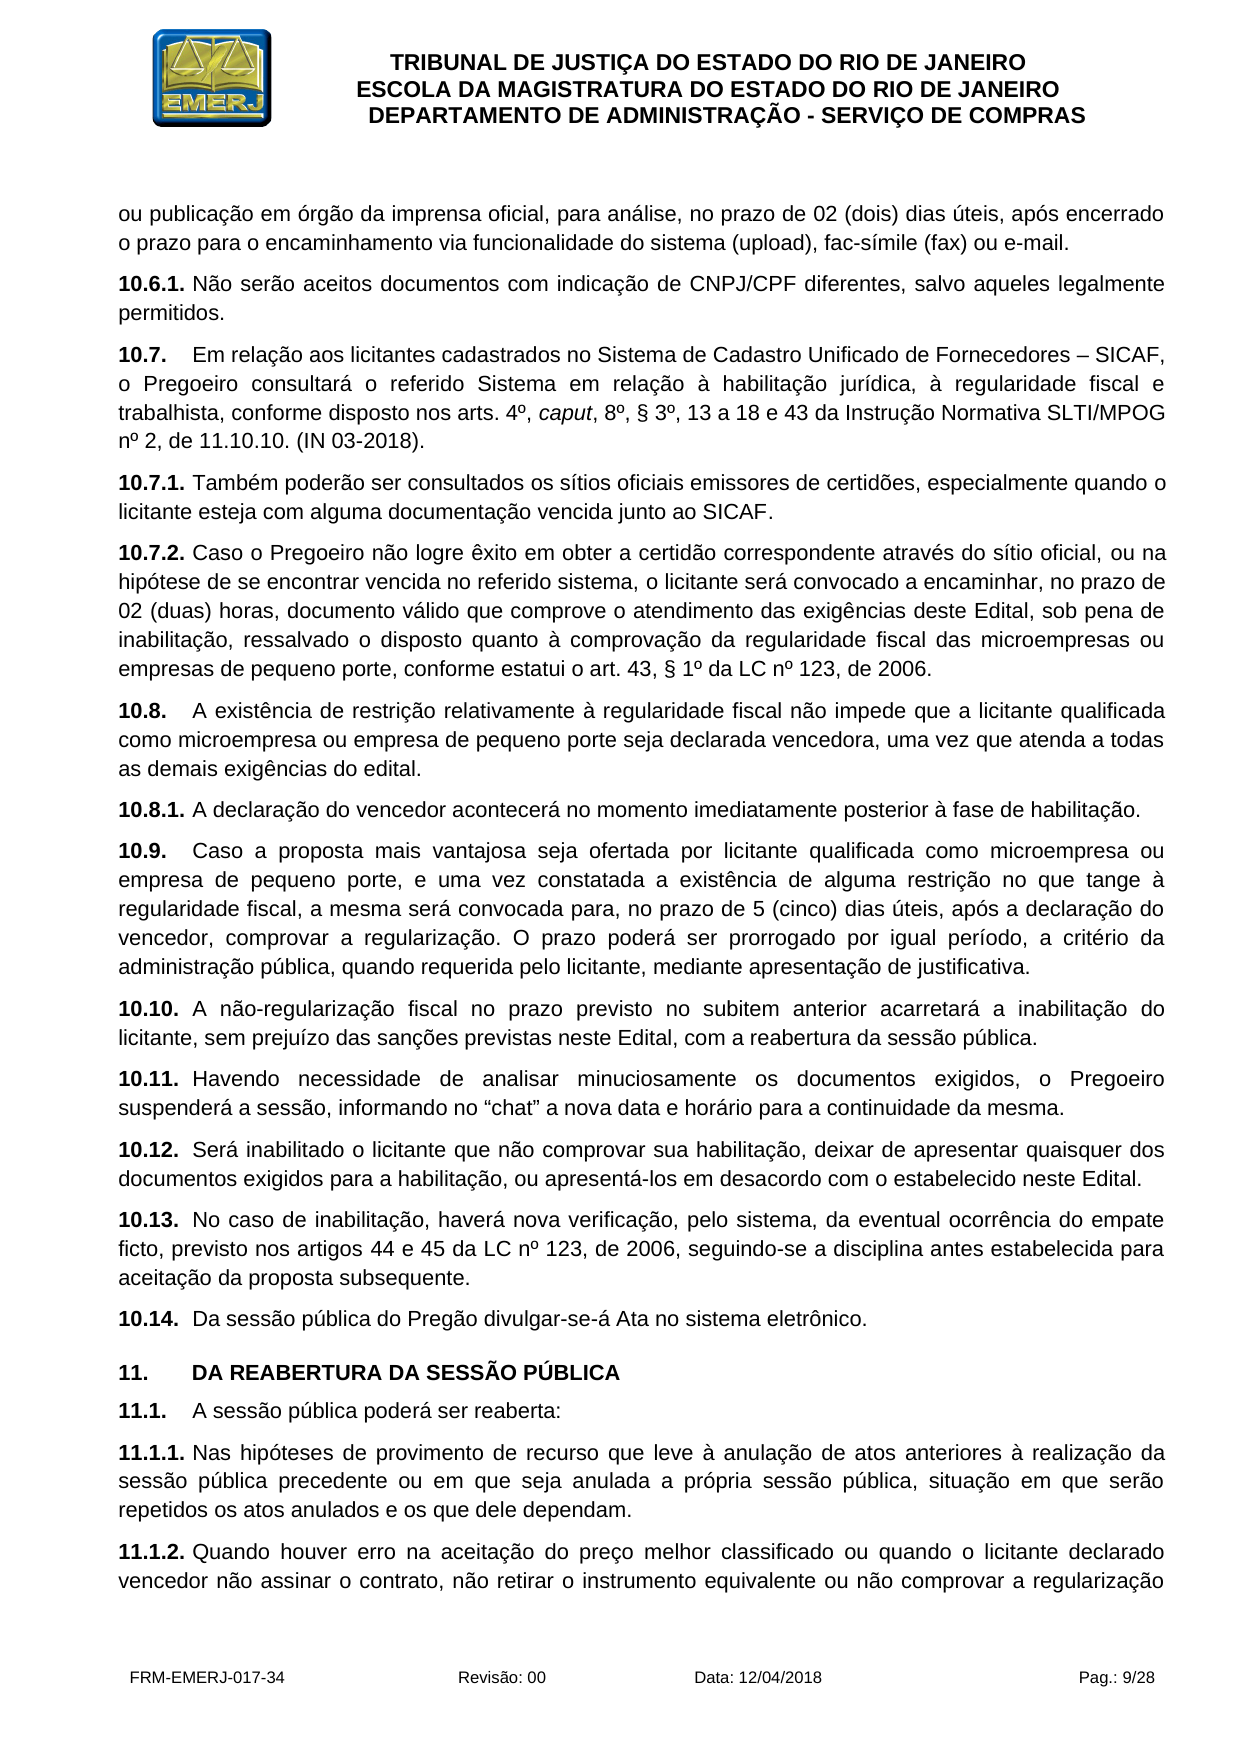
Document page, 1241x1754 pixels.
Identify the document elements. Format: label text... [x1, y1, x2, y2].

list A não-regularização fiscal no prazo previsto no subitem anterior acarretará a inabilitação do licitante, sem prejuízo das sanções previstas neste Edital, com a reabertura da sessão pública. [118, 996, 1166, 1050]
list DA REABERTURA DA SESSÃO PÚBLICA [118, 1360, 1166, 1386]
list Também poderão ser consultados os sítios oficiais emissores de certidões, especialmente quando o licitante esteja com alguma documentação vencida junto ao SICAF. [118, 470, 1166, 524]
list No caso de inabilitação, haverá nova verificação, pelo sistema, da eventual ocorrência do empate ficto, previsto nos artigos 44 e 45 da LC nº 123, de 2006, seguindo-se a disciplina antes estabelecida para aceitação da proposta subsequente. [118, 1207, 1166, 1290]
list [118, 201, 1166, 255]
list Não serão aceitos documentos com indicação de CNPJ/CPF diferentes, salvo aqueles legalmente permitidos. [118, 271, 1166, 325]
list A declaração do vencedor acontecerá no momento imediatamente posterior à fase de habilitação. [118, 797, 1166, 822]
list Caso a proposta mais vantajosa seja ofertada por licitante qualificada como microempresa ou empresa de pequeno porte, e uma vez constatada a existência de alguma restrição no que tange à regularidade fiscal, a mesma será convocada para, no prazo de 5 (cinco) dias úteis, após a declaração do vencedor, comprovar a regularização. O prazo poderá ser prorrogado por igual período, a critério da administração pública, quando requerida pelo licitante, mediante apresentação de justificativa. [118, 838, 1166, 979]
list Caso o Pregoeiro não logre êxito em obter a certidão correspondente através do sítio oficial, ou na hipótese de se encontrar vencida no referido sistema, o licitante será convocado a encaminhar, no prazo de 02 (duas) horas, documento válido que comprove o atendimento das exigências deste Edital, sob pena de inabilitação, ressalvado o disposto quanto à comprovação da regularidade fiscal das microempresas ou empresas de pequeno porte, conforme estatui o art. 43, § 1º da LC nº 123, de 2006. [118, 540, 1166, 681]
list Nas hipóteses de provimento de recurso que leve à anulação de atos anteriores à realização da sessão pública precedente ou em que seja anulada a própria sessão pública, situação em que serão repetidos os atos anulados e os que dele dependam. [118, 1439, 1166, 1523]
list Será inabilitado o licitante que não comprovar sua habilitação, deixar de apresentar quaisquer dos documentos exigidos para a habilitação, ou apresentá-los em desacordo com o estabelecido neste Edital. [118, 1137, 1166, 1191]
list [118, 1539, 1166, 1593]
list A existência de restrição relativamente à regularidade fiscal não impede que a licitante qualificada como microempresa ou empresa de pequeno porte seja declarada vencedora, uma vez que atenda a todas as demais exigências do edital. [118, 698, 1166, 781]
list Havendo necessidade de analisar minuciosamente os documentos exigidos, o Pregoeiro suspenderá a sessão, informando no “chat” a nova data e horário para a continuidade da mesma. [118, 1066, 1166, 1120]
list Em relação aos licitantes cadastrados no Sistema de Cadastro Unificado de Fornecedores – SICAF, o Pregoeiro consultará o referido Sistema em relação à habilitação jurídica, à regularidade fiscal e trabalhista, conforme disposto nos arts. 4º, caput, 8º, § 3º, 13 a 18 e 43 da Instrução Normativa SLTI/MPOG nº 2, de 11.10.10. (IN 03-2018). [118, 342, 1166, 454]
list Da sessão pública do Pregão divulgar-se-á Ata no sistema eletrônico. [118, 1306, 1166, 1332]
list A sessão pública poderá ser reaberta: [118, 1398, 1166, 1423]
